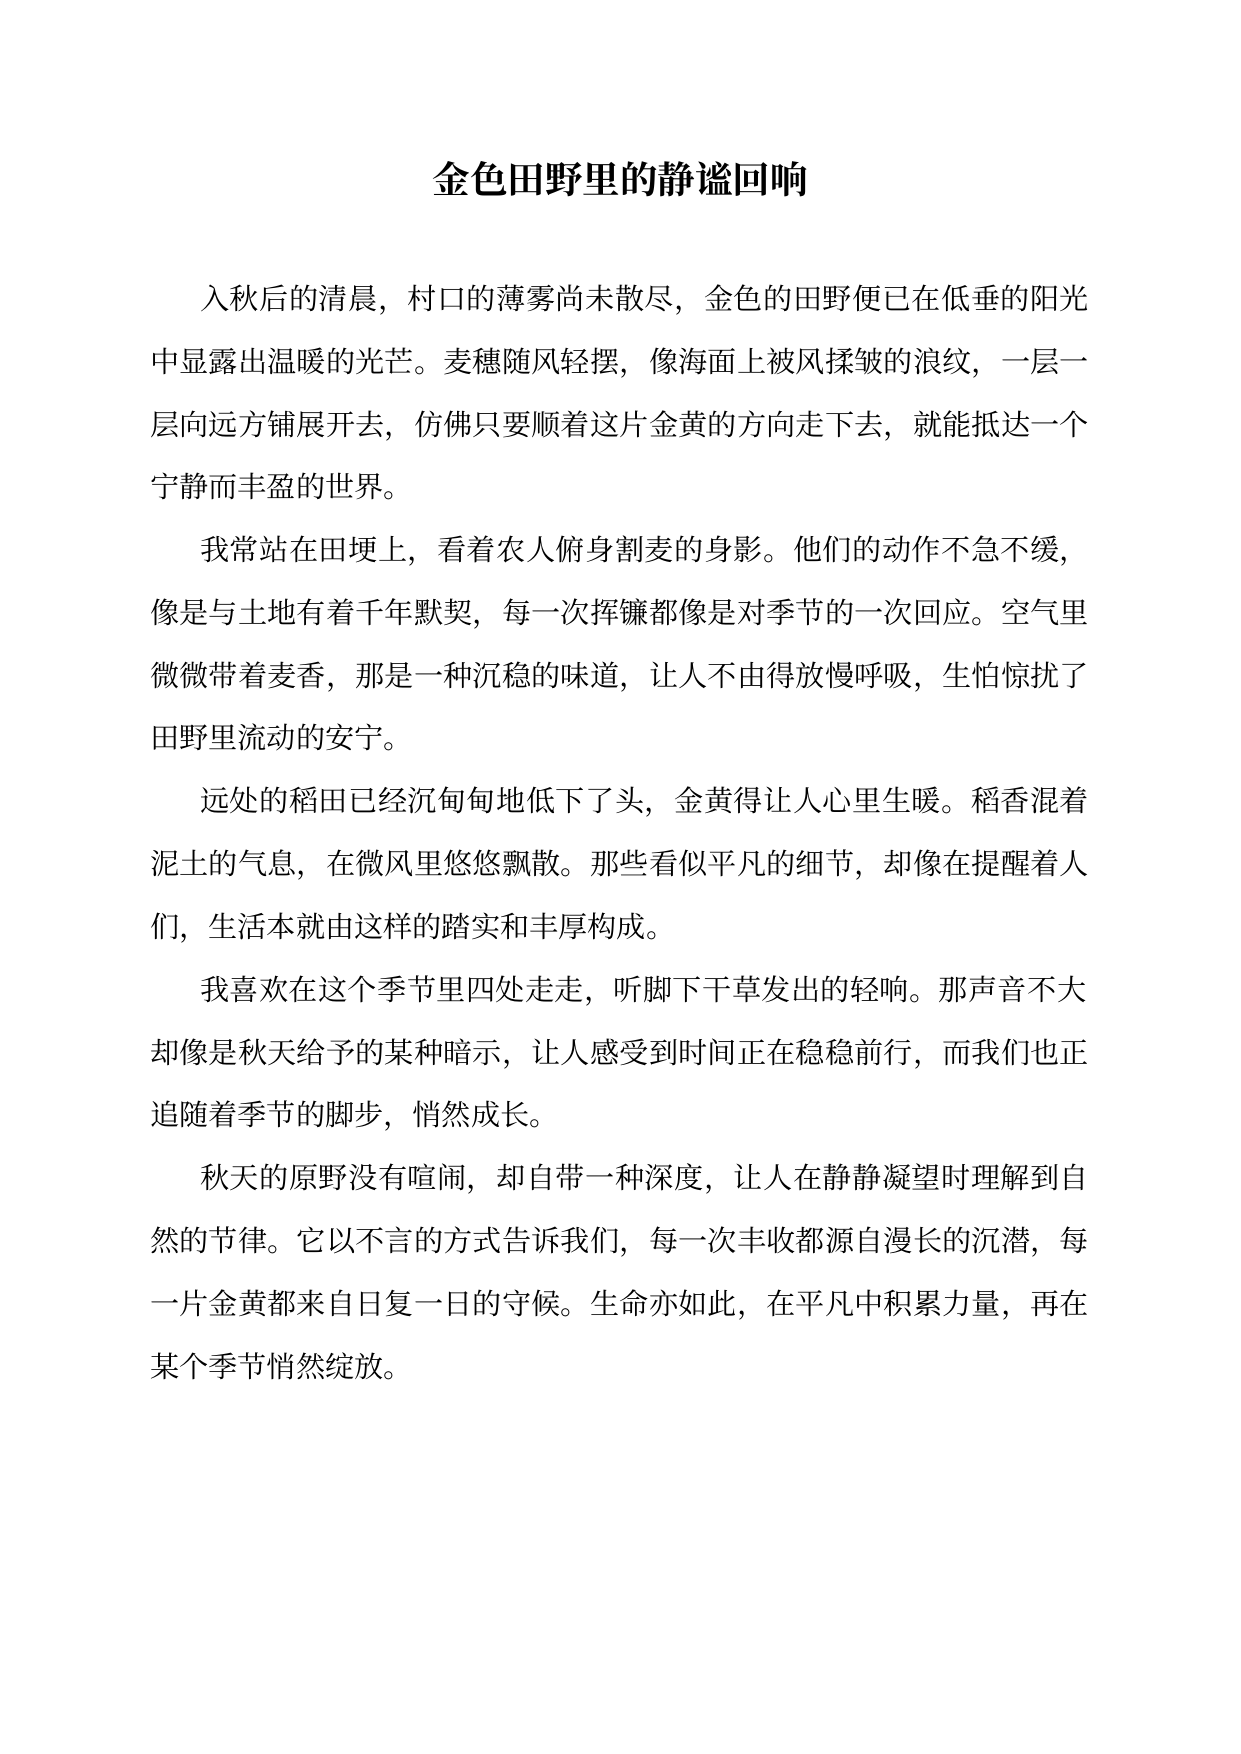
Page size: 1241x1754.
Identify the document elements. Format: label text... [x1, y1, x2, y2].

text 我常站在田埂上，看着农人俯身割麦的身影。他们的动作不急不缓，像是与土地有着千年默契，每一次挥镰都像是对季节的一次回应。空气里微微带着麦香，那是一种沉稳的味道，让人不由得放慢呼吸，生怕惊扰了田野里流动的安宁。 [150, 527, 1090, 757]
text 我喜欢在这个季节里四处走走，听脚下干草发出的轻响。那声音不大，却像是秋天给予的某种暗示，让人感受到时间正在稳稳前行，而我们也正追随着季节的脚步，悄然成长。 [150, 967, 1090, 1134]
text 远处的稻田已经沉甸甸地低下了头，金黄得让人心里生暖。稻香混着泥土的气息，在微风里悠悠飘散。那些看似平凡的细节，却像在提醒着人们，生活本就由这样的踏实和丰厚构成。 [150, 778, 1090, 946]
subtitle 金色田野里的静谧回响 [150, 150, 1090, 204]
text 秋天的原野没有喧闹，却自带一种深度，让人在静静凝望时理解到自然的节律。它以不言的方式告诉我们，每一次丰收都源自漫长的沉潜，每一片金黄都来自日复一日的守候。生命亦如此，在平凡中积累力量，再在某个季节悄然绽放。 [150, 1155, 1090, 1385]
text 入秋后的清晨，村口的薄雾尚未散尽，金色的田野便已在低垂的阳光中显露出温暖的光芒。麦穗随风轻摆，像海面上被风揉皱的浪纹，一层一层向远方铺展开去，仿佛只要顺着这片金黄的方向走下去，就能抵达一个宁静而丰盈的世界。 [150, 276, 1090, 506]
